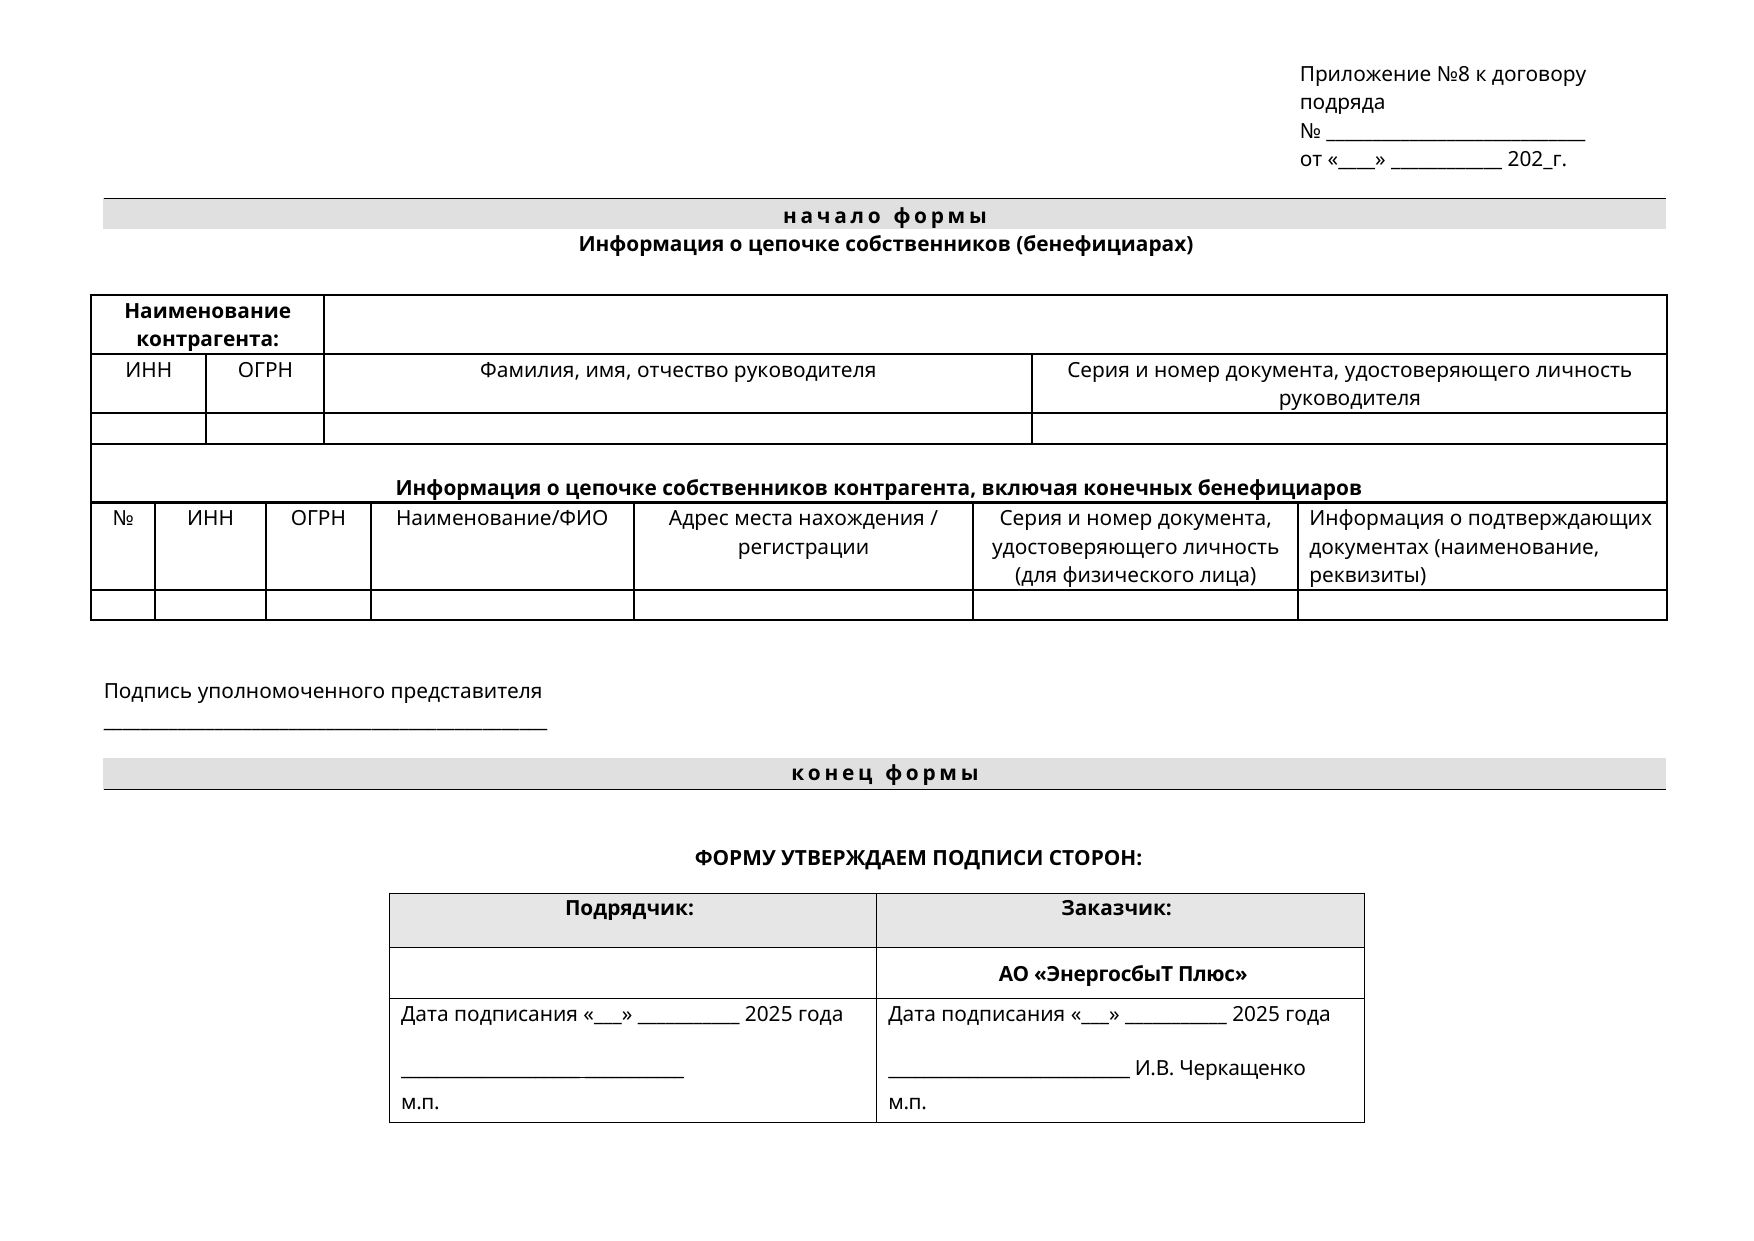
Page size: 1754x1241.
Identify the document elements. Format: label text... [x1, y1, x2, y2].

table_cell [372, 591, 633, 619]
text № ____________________________ [1299, 116, 1668, 144]
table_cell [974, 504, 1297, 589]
text ________________________________________________ [103, 705, 1668, 733]
text Информация о цепочке собственников (бенефициарах) [103, 229, 1668, 258]
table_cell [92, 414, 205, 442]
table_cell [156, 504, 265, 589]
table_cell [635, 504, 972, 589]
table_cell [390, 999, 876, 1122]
text начало формы [103, 199, 1666, 229]
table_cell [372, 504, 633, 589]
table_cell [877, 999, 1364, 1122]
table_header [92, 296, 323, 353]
text конец формы [103, 758, 1666, 790]
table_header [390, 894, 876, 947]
text Подпись уполномоченного представителя [103, 676, 1668, 705]
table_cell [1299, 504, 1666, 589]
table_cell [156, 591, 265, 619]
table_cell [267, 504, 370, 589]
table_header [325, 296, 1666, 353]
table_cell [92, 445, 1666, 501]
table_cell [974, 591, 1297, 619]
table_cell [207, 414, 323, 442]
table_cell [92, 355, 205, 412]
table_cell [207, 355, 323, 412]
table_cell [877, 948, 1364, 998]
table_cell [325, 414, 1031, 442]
text Приложение №8 к договору подряда [1299, 59, 1668, 116]
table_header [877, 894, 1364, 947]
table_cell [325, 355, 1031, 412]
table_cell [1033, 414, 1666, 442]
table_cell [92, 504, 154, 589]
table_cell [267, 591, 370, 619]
text от «____» ____________ 202_г. [1299, 144, 1668, 173]
text ФОРМУ УТВЕРЖДАЕМ ПОДПИСИ СТОРОН: [103, 843, 1668, 872]
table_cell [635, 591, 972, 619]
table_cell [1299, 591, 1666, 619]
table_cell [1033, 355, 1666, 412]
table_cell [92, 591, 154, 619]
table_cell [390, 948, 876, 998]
